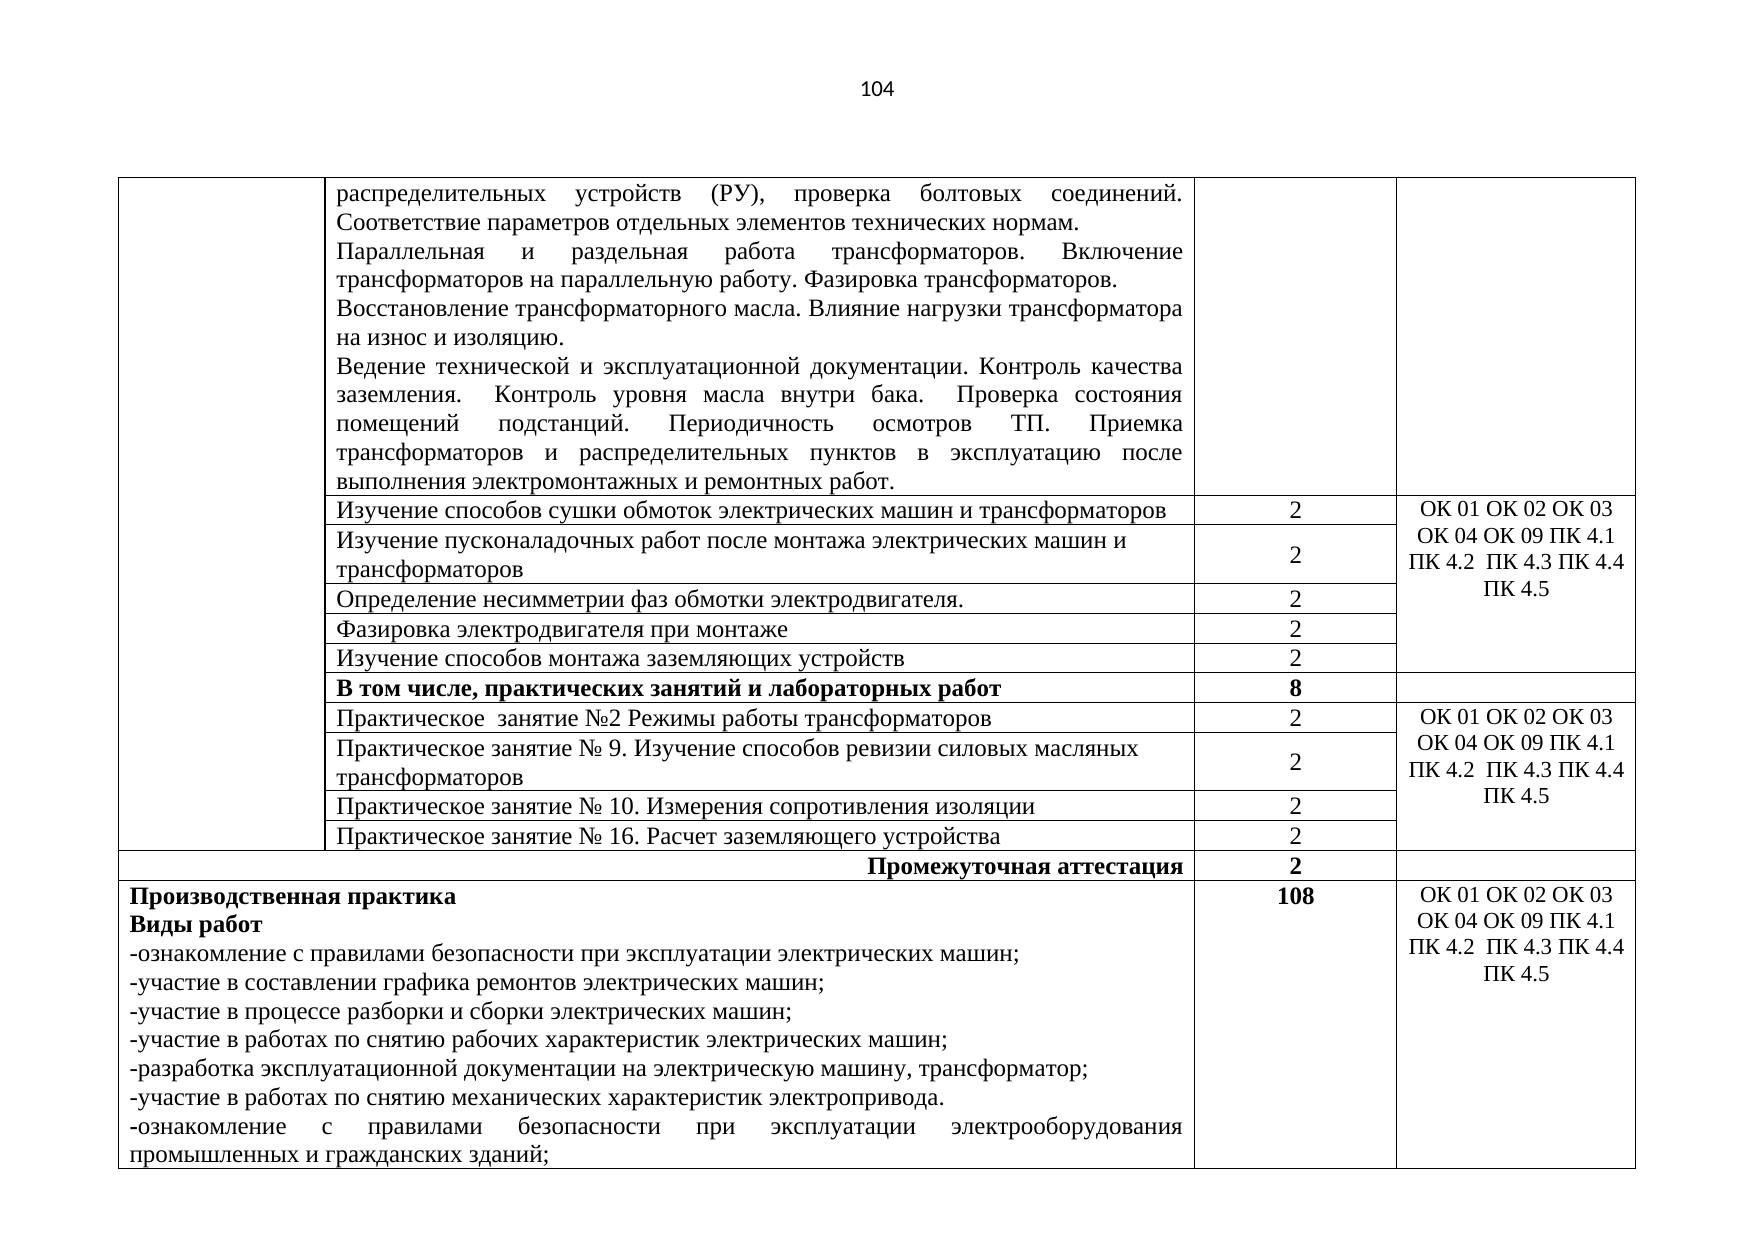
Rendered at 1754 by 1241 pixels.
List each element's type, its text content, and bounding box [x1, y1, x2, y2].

table_cell Фазировка электродвигателя при монтаже [326, 614, 1194, 642]
table_cell 2 [1195, 851, 1396, 880]
table_cell 2 [1195, 525, 1396, 583]
table_cell Изучение пусконаладочных работ после монтажа электрических машин и трансформаторов [326, 525, 1194, 583]
table_cell 2 [1195, 821, 1396, 850]
table_cell ОК 01 ОК 02 ОК 03 ОК 04 ОК 09 ПК 4.1 ПК 4.2 ПК 4.3 ПК 4.4 ПК 4.5 [1397, 496, 1635, 672]
table_cell 2 [1195, 496, 1396, 524]
table_cell 2 [1195, 791, 1396, 820]
table_cell В том числе, практических занятий и лабораторных работ [326, 673, 1194, 702]
table_cell Определение несимметрии фаз обмотки электродвигателя. [326, 584, 1194, 613]
table_cell Изучение способов сушки обмоток электрических машин и трансформаторов [326, 496, 1194, 524]
table_cell [1397, 851, 1635, 880]
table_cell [326, 178, 1194, 494]
table_cell Промежуточная аттестация [119, 851, 1194, 880]
table_cell 2 [1195, 644, 1396, 672]
table_cell Практическое занятие № 9. Изучение способов ревизии силовых масляных трансформаторов [326, 733, 1194, 790]
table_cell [1397, 178, 1635, 494]
table_cell 108 [1195, 881, 1396, 1168]
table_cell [119, 881, 1194, 1168]
table_cell [1397, 673, 1635, 702]
table_cell 8 [1195, 673, 1396, 702]
table_cell 2 [1195, 584, 1396, 613]
table_cell ОК 01 ОК 02 ОК 03 ОК 04 ОК 09 ПК 4.1 ПК 4.2 ПК 4.3 ПК 4.4 ПК 4.5 [1397, 703, 1635, 850]
table_cell 2 [1195, 614, 1396, 642]
table_cell Практическое занятие № 10. Измерения сопротивления изоляции [326, 791, 1194, 820]
table_cell Практическое занятие №2 Режимы работы трансформаторов [326, 703, 1194, 732]
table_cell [1397, 881, 1635, 1168]
table_cell 2 [1195, 733, 1396, 790]
table_cell Практическое занятие № 16. Расчет заземляющего устройства [326, 821, 1194, 850]
table_cell 2 [1195, 703, 1396, 732]
table_cell Изучение способов монтажа заземляющих устройств [326, 644, 1194, 672]
table_cell 2 [1195, 178, 1396, 494]
